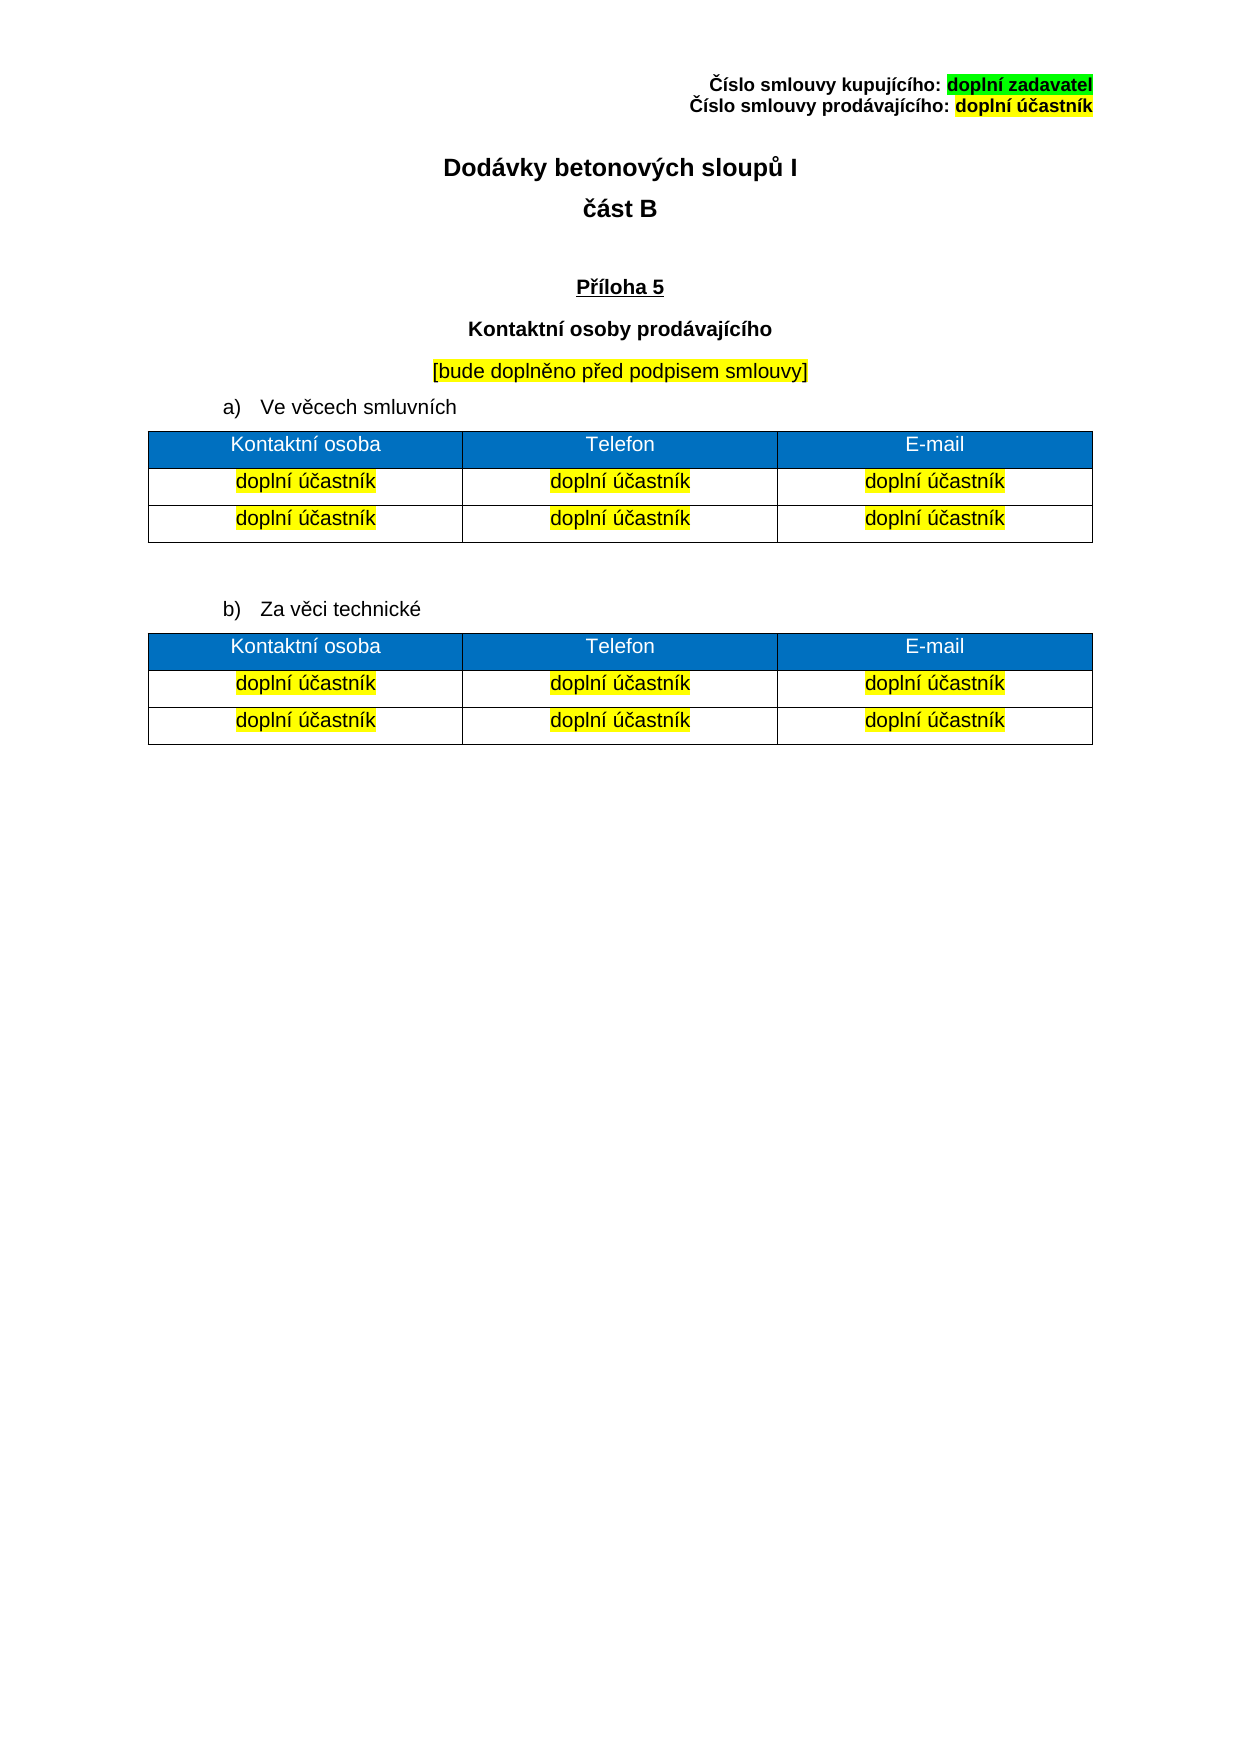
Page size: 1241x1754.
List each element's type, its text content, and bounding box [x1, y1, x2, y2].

table_cell doplní účastník [463, 506, 777, 542]
table_cell doplní účastník [149, 506, 462, 542]
text Příloha 5 [148, 270, 1093, 299]
table_header Telefon [463, 432, 777, 468]
table_cell doplní účastník [778, 671, 1092, 707]
table_cell doplní účastník [149, 469, 462, 505]
table_cell doplní účastník [778, 469, 1092, 505]
table_cell doplní účastník [463, 708, 777, 744]
table_cell doplní účastník [149, 708, 462, 744]
text Kontaktní osoby prodávajícího [148, 312, 1093, 341]
table_header Telefon [463, 634, 777, 670]
text [bude doplněno před podpisem smlouvy] [148, 353, 1093, 382]
table_cell doplní účastník [463, 469, 777, 505]
table_header Kontaktní osoba [149, 432, 462, 468]
list Ve věcech smluvních [223, 395, 1093, 419]
table_header Kontaktní osoba [149, 634, 462, 670]
table_cell doplní účastník [778, 506, 1092, 542]
table_cell doplní účastník [149, 671, 462, 707]
table_header E-mail [778, 634, 1092, 670]
table_cell doplní účastník [463, 671, 777, 707]
table_cell doplní účastník [778, 708, 1092, 744]
table_header E-mail [778, 432, 1092, 468]
list Za věci technické [223, 597, 1093, 621]
